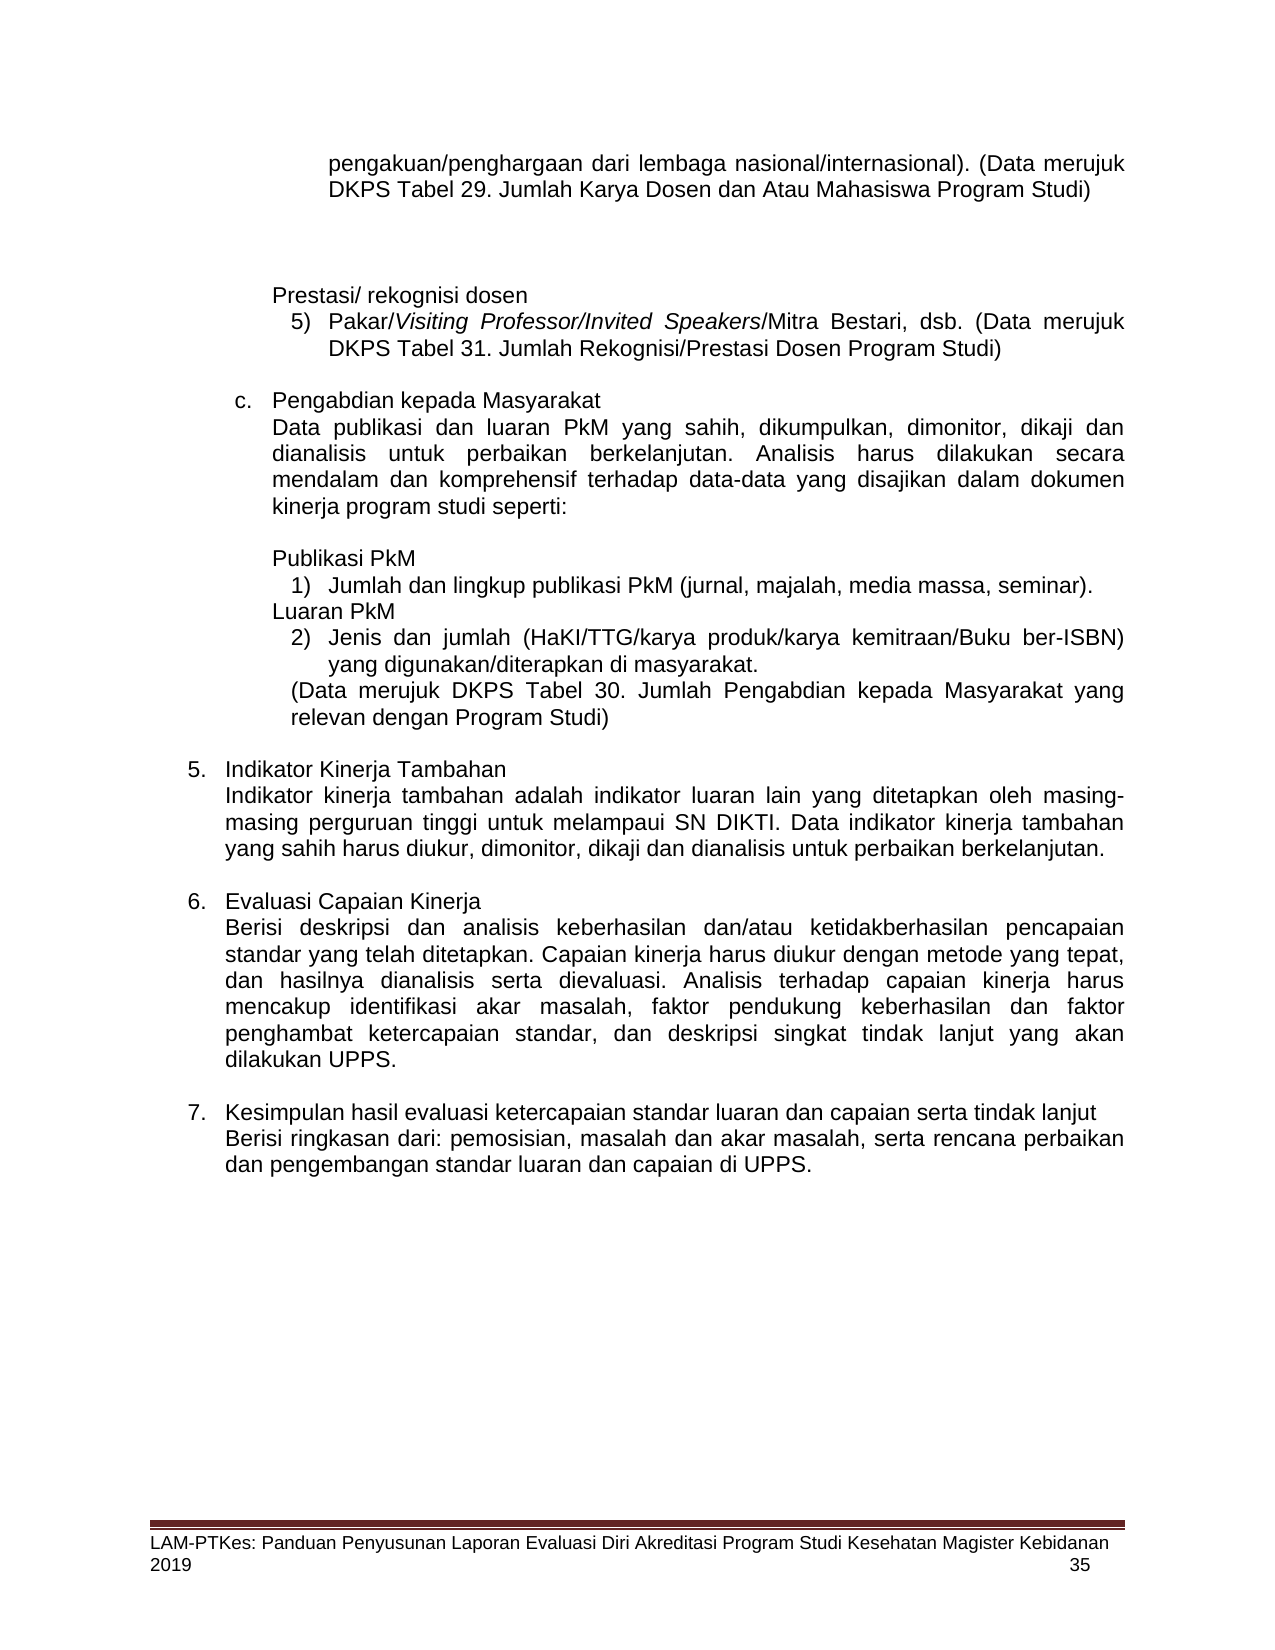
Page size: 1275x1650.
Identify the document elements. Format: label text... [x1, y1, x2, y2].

list Jenis dan jumlah (HaKI/TTG/karya produk/karya kemitraan/Buku ber-ISBN) yang digunakan/diterapkan di masyarakat. [291, 624, 1125, 677]
text Berisi ringkasan dari: pemosisian, masalah dan akar masalah, serta rencana perbaikan dan pengembangan standar luaran dan capaian di UPPS. [225, 1125, 1125, 1178]
list Indikator Kinerja Tambahan [187, 756, 1125, 782]
text Publikasi PkM [272, 545, 1125, 572]
text Data publikasi dan luaran PkM yang sahih, dikumpulkan, dimonitor, dikaji dan dianalisis untuk perbaikan berkelanjutan. Analisis harus dilakukan secara mendalam dan komprehensif terhadap data-data yang disajikan dalam dokumen kinerja program studi seperti: [272, 413, 1125, 519]
list Evaluasi Capaian Kinerja [187, 888, 1125, 914]
list Pakar/Visiting Professor/Invited Speakers/Mitra Bestari, dsb. (Data merujuk DKPS Tabel 31. Jumlah Rekognisi/Prestasi Dosen Program Studi) [291, 308, 1125, 361]
list Jumlah dan lingkup publikasi PkM (jurnal, majalah, media massa, seminar). [291, 572, 1125, 598]
list Kesimpulan hasil evaluasi ketercapaian standar luaran dan capaian serta tindak lanjut [187, 1099, 1125, 1125]
text Luaran PkM [272, 598, 1125, 624]
text (Data merujuk DKPS Tabel 30. Jumlah Pengabdian kepada Masyarakat yang relevan dengan Program Studi) [291, 677, 1125, 730]
text Prestasi/ rekognisi dosen [272, 282, 1125, 308]
list Pengabdian kepada Masyarakat [234, 387, 1125, 413]
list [291, 150, 1125, 203]
text Berisi deskripsi dan analisis keberhasilan dan/atau ketidakberhasilan pencapaian standar yang telah ditetapkan. Capaian kinerja harus diukur dengan metode yang tepat, dan hasilnya dianalisis serta dievaluasi. Analisis terhadap capaian kinerja harus mencakup identifikasi akar masalah, faktor pendukung keberhasilan dan faktor penghambat ketercapaian standar, dan deskripsi singkat tindak lanjut yang akan dilakukan UPPS. [225, 914, 1125, 1072]
text Indikator kinerja tambahan adalah indikator luaran lain yang ditetapkan oleh masing-masing perguruan tinggi untuk melampaui SN DIKTI. Data indikator kinerja tambahan yang sahih harus diukur, dimonitor, dikaji dan dianalisis untuk perbaikan berkelanjutan. [225, 782, 1125, 862]
